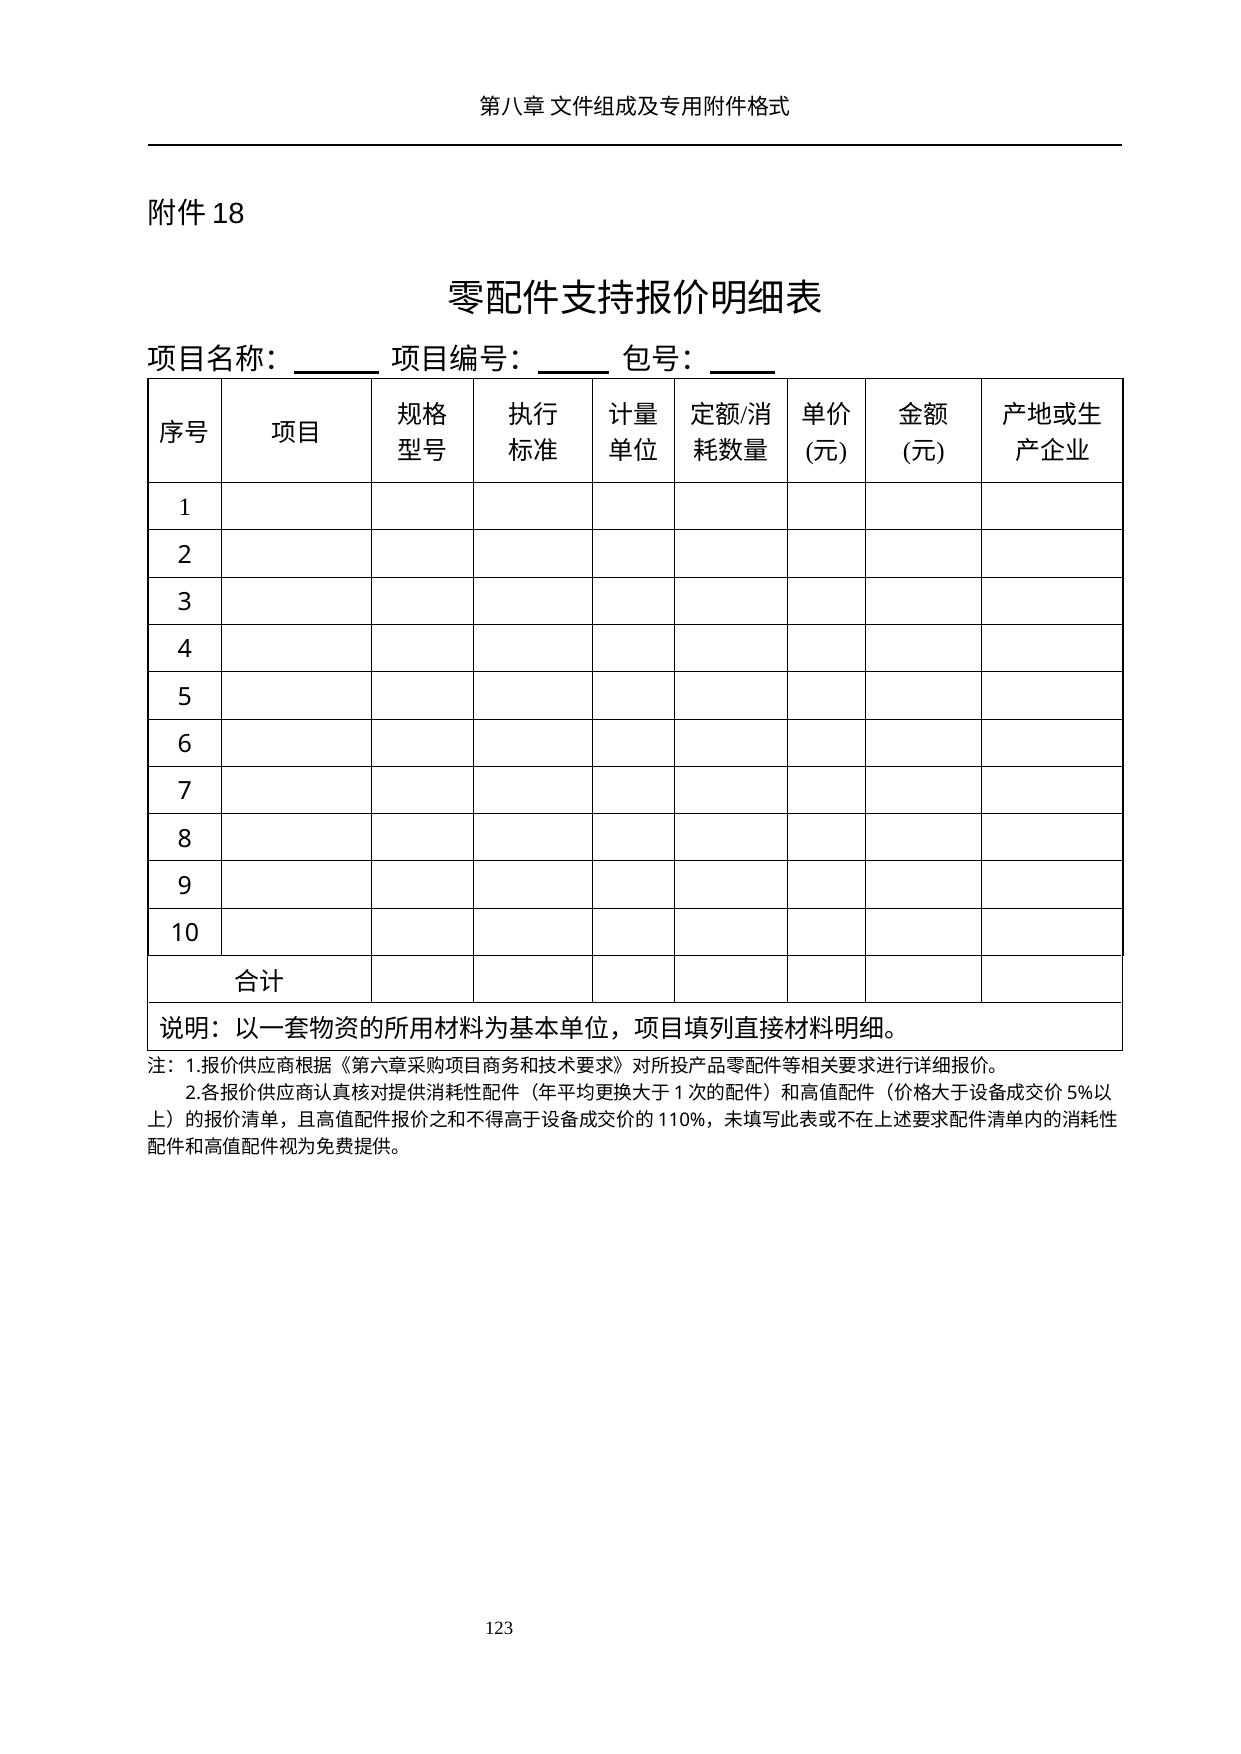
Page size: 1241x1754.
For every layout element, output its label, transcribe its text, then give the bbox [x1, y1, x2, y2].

table_cell [675, 625, 787, 671]
text 2.各报价供应商认真核对提供消耗性配件（年平均更换大于1次的配件）和高值配件（价格大于设备成交价5%以上）的报价清单，且高值配件报价之和不得高于设备成交价的110%，未填写此表或不在上述要求配件清单内的消耗性配件和高值配件视为免费提供。 [148, 1078, 1122, 1159]
text 项目名称： 项目编号： 包号： [148, 335, 1122, 377]
table_cell [982, 814, 1122, 860]
table_cell 9 [149, 861, 221, 908]
table_cell [866, 909, 981, 955]
table_cell [675, 814, 787, 860]
table_cell [372, 483, 473, 529]
table_header 产地或生产企业 [982, 379, 1122, 482]
table_cell [866, 672, 981, 718]
table_cell [474, 767, 592, 813]
table_cell 说明：以一套物资的所用材料为基本单位，项目填列直接材料明细。 [148, 1002, 1122, 1049]
table_cell [982, 672, 1122, 718]
table_cell [372, 956, 473, 1002]
table_header 规格 型号 [372, 379, 473, 482]
table_cell 7 [149, 767, 221, 813]
table_cell [372, 767, 473, 813]
table_cell [788, 956, 865, 1002]
table_cell [788, 672, 865, 718]
table_cell [222, 909, 371, 955]
table_cell [866, 530, 981, 577]
table_cell [372, 720, 473, 766]
table_cell [474, 483, 592, 529]
table_cell [372, 672, 473, 718]
table_cell 1 [149, 483, 221, 529]
table_cell [788, 814, 865, 860]
table_cell [788, 720, 865, 766]
table_cell [866, 956, 981, 1002]
table_cell [866, 625, 981, 671]
table_cell [675, 672, 787, 718]
table_header 项目 [222, 379, 371, 482]
table_cell [593, 814, 674, 860]
table_cell 10 [149, 909, 221, 955]
table_cell [675, 956, 787, 1002]
table_cell [593, 672, 674, 718]
table_cell [474, 578, 592, 624]
table_cell [222, 483, 371, 529]
table_header 单价 (元) [788, 379, 865, 482]
table_cell [593, 767, 674, 813]
table_cell [474, 814, 592, 860]
text 零配件支持报价明细表 [148, 264, 1122, 323]
table_cell [222, 530, 371, 577]
table_cell [866, 483, 981, 529]
table_cell [474, 861, 592, 908]
table_cell [675, 909, 787, 955]
table_cell [675, 861, 787, 908]
table_header 定额/消耗数量 [675, 379, 787, 482]
table_header 金额 (元) [866, 379, 981, 482]
table_cell [222, 625, 371, 671]
table_cell [372, 814, 473, 860]
table_cell [788, 767, 865, 813]
table_cell [866, 578, 981, 624]
table_cell [675, 578, 787, 624]
table_cell [474, 909, 592, 955]
table_cell [474, 625, 592, 671]
table_cell [222, 578, 371, 624]
table_cell [222, 767, 371, 813]
table_cell 3 [149, 578, 221, 624]
table_header 执行 标准 [474, 379, 592, 482]
table_cell [222, 861, 371, 908]
table_cell [982, 767, 1122, 813]
table_cell [982, 530, 1122, 577]
table_cell [675, 720, 787, 766]
table_cell [372, 578, 473, 624]
table_cell [866, 720, 981, 766]
table_cell [372, 909, 473, 955]
table_cell [788, 861, 865, 908]
subtitle 附件18 [148, 177, 1122, 235]
text 注：1.报价供应商根据《第六章采购项目商务和技术要求》对所投产品零配件等相关要求进行详细报价。 [148, 1051, 1122, 1078]
table_cell [474, 530, 592, 577]
table_cell 2 [149, 530, 221, 577]
table_cell [593, 861, 674, 908]
table_cell 5 [149, 672, 221, 718]
table_cell [372, 625, 473, 671]
table_cell [593, 909, 674, 955]
table_cell [474, 672, 592, 718]
table_cell [675, 483, 787, 529]
table_cell [982, 955, 1122, 1002]
table_cell [222, 720, 371, 766]
table_header 序号 [149, 379, 221, 482]
table_cell [222, 672, 371, 718]
table_cell [866, 767, 981, 813]
table_cell [222, 814, 371, 860]
table_cell [474, 956, 592, 1002]
table_cell [982, 861, 1122, 908]
table_cell [866, 861, 981, 908]
table_cell [866, 814, 981, 860]
table_cell 合计 [148, 956, 371, 1002]
table_cell [593, 720, 674, 766]
table_cell [593, 483, 674, 529]
table_cell [675, 530, 787, 577]
table_cell [788, 483, 865, 529]
table_cell 6 [149, 720, 221, 766]
table_cell [982, 720, 1122, 766]
table_header 计量单位 [593, 379, 674, 482]
table_cell [593, 625, 674, 671]
table_cell [982, 909, 1122, 955]
table_cell 8 [149, 814, 221, 860]
table_cell [788, 530, 865, 577]
table_cell [788, 625, 865, 671]
table_cell [372, 530, 473, 577]
table_cell [593, 956, 674, 1002]
table_cell [593, 578, 674, 624]
table_cell [675, 767, 787, 813]
table_cell [982, 625, 1122, 671]
table_cell [593, 530, 674, 577]
table_cell [474, 720, 592, 766]
table_cell 4 [149, 625, 221, 671]
table_cell [372, 861, 473, 908]
table_cell [788, 578, 865, 624]
table_cell [982, 578, 1122, 624]
table_cell [982, 483, 1122, 529]
table_cell [788, 909, 865, 955]
